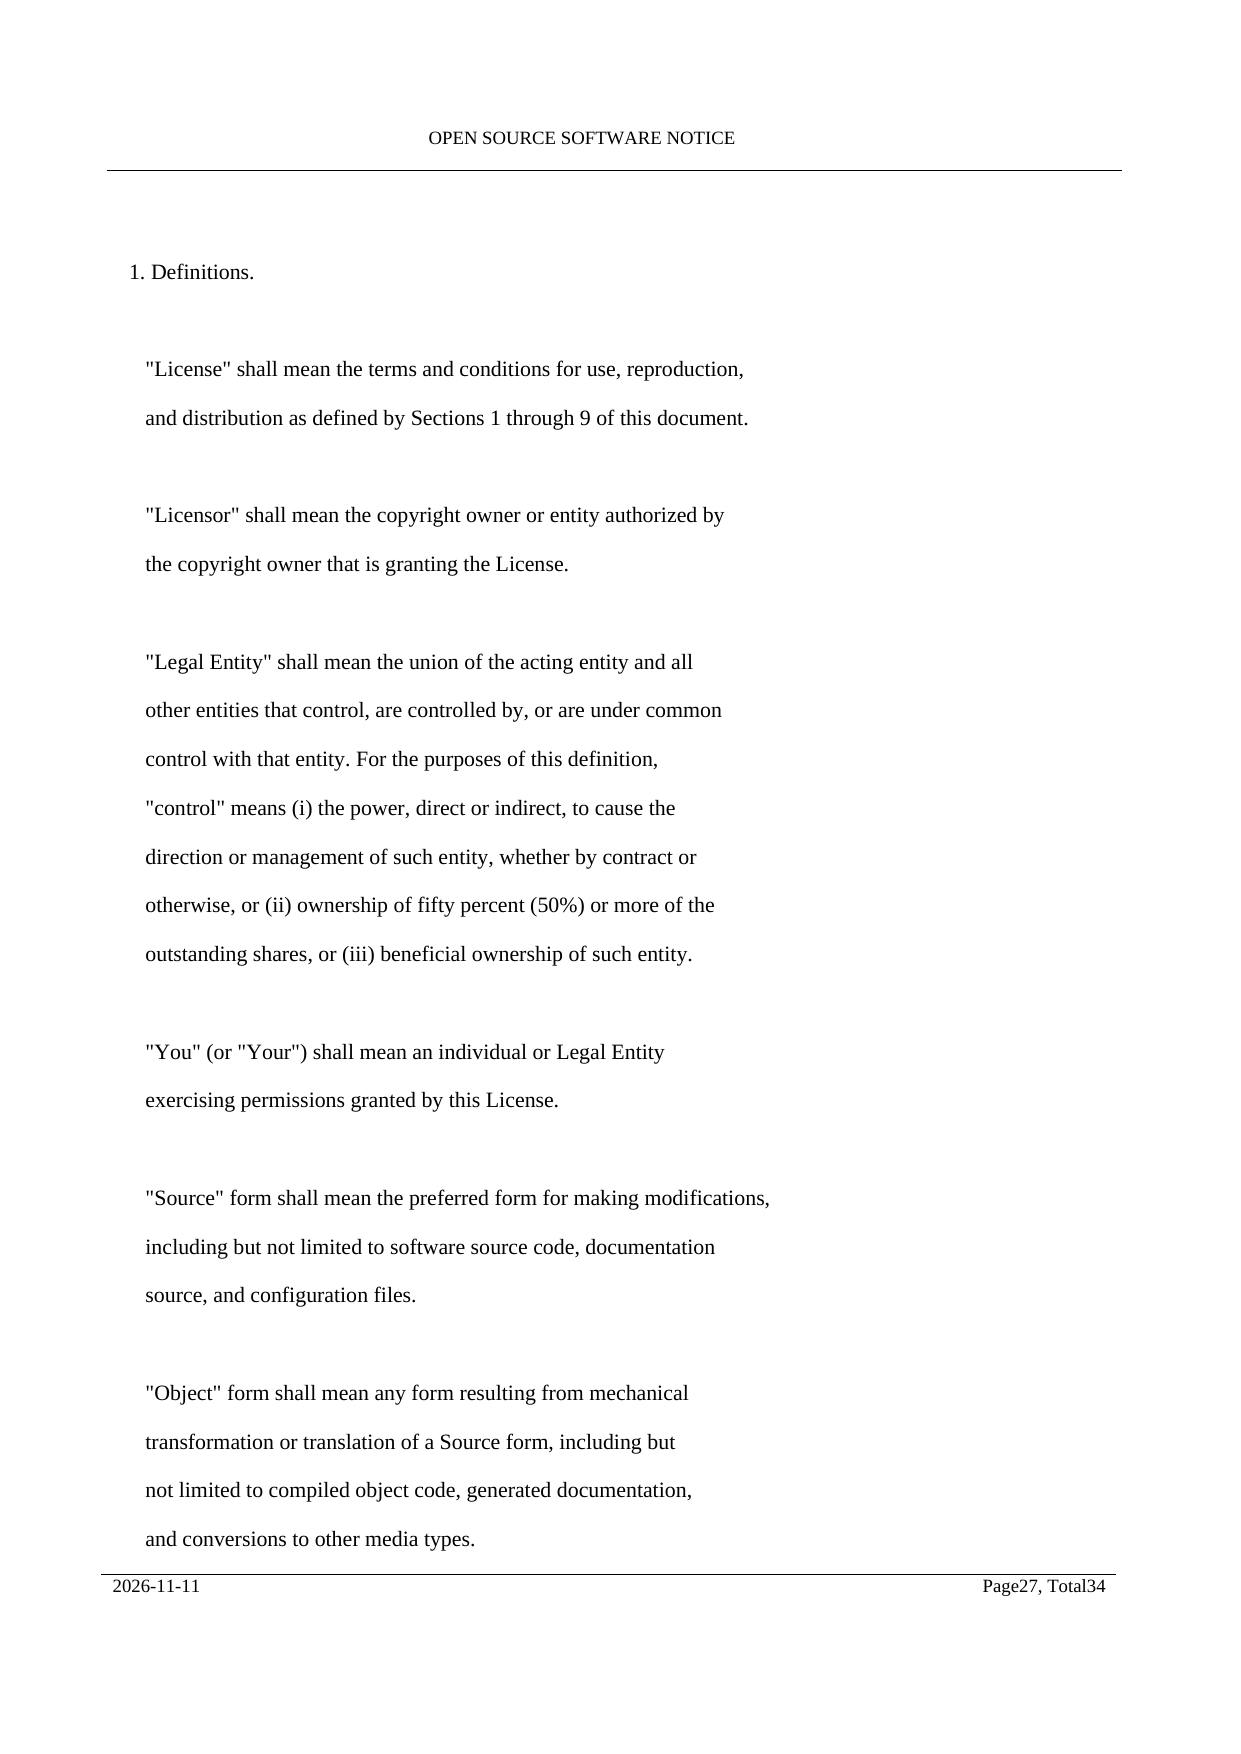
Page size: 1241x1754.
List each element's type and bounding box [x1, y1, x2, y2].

text [112, 206, 1128, 1555]
